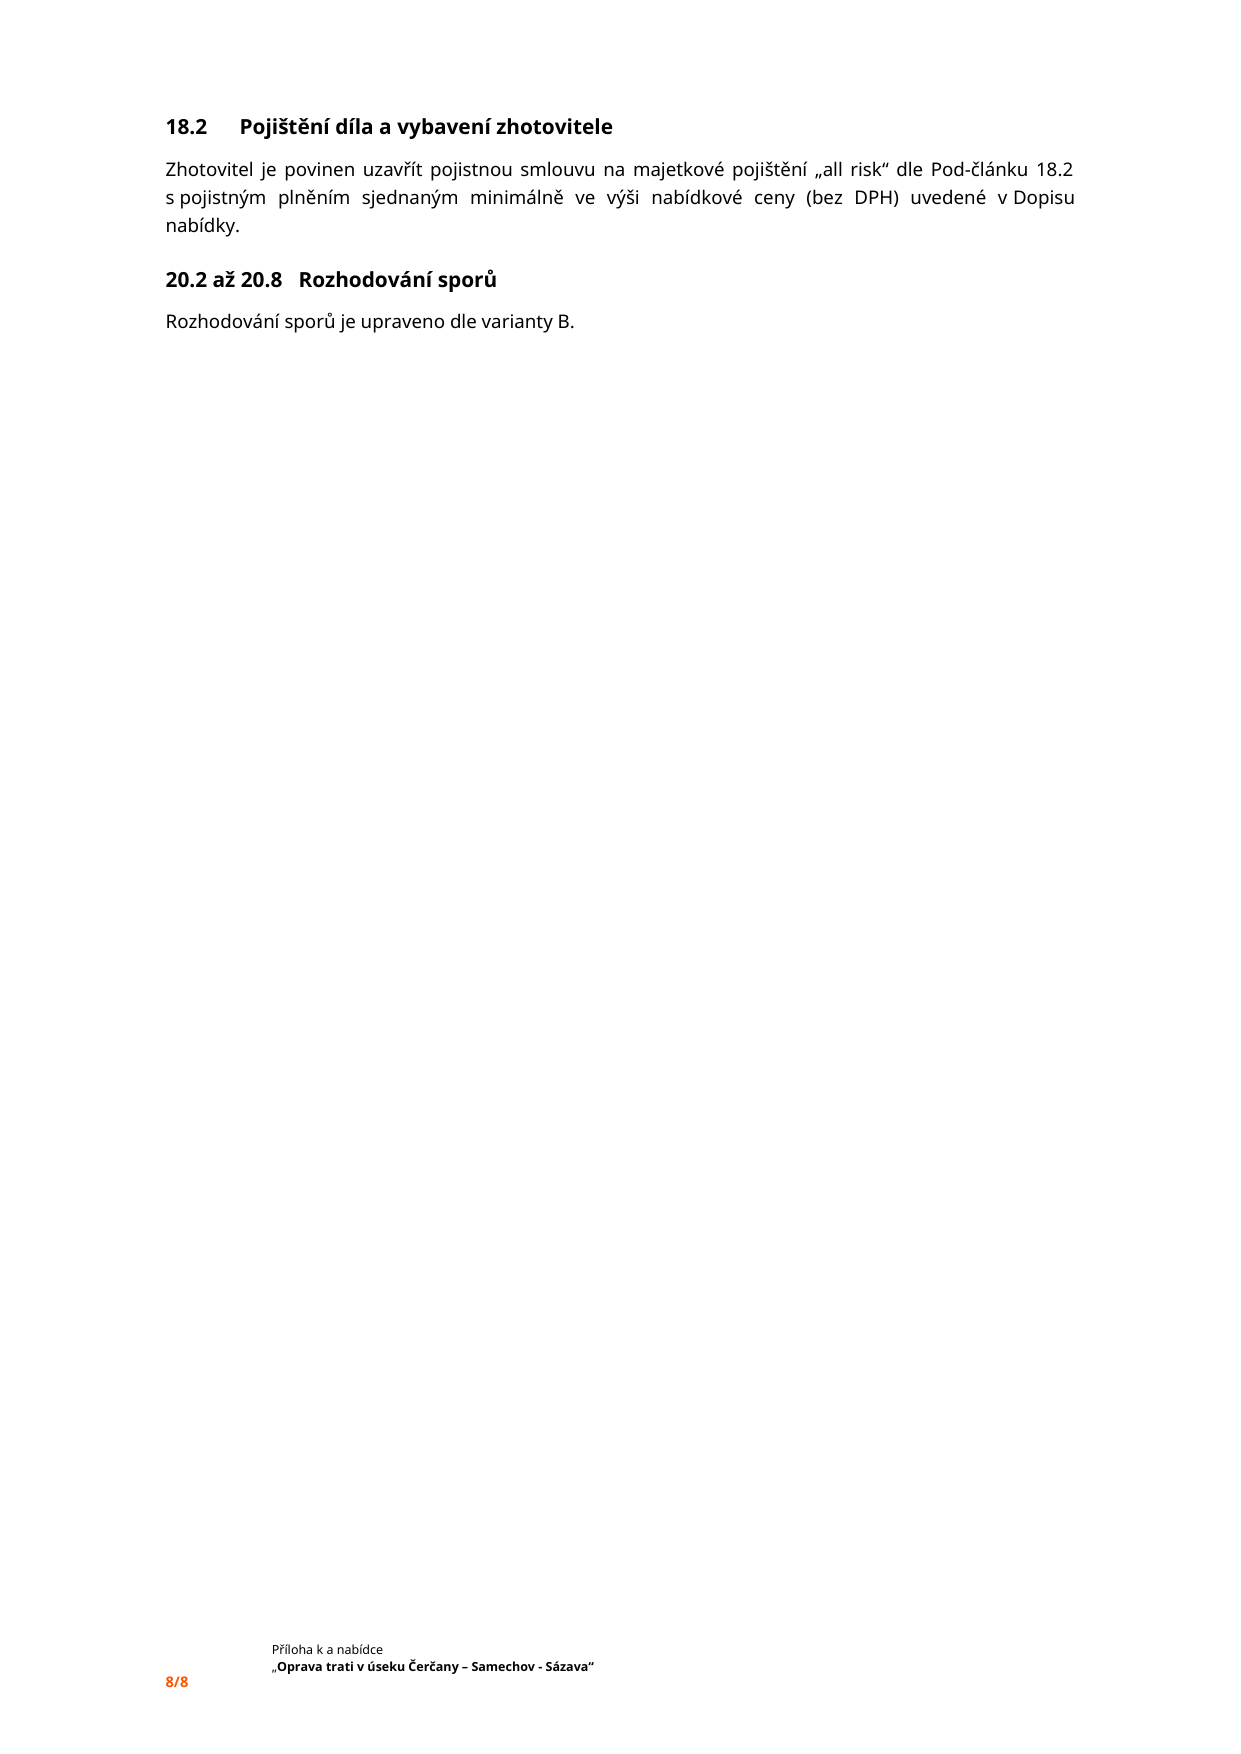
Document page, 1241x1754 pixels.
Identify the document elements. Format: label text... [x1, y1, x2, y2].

text Zhotovitel je povinen uzavřít pojistnou smlouvu na majetkové pojištění „all risk“ dle Pod-článku 18.2 s pojistným plněním sjednaným minimálně ve výši nabídkové ceny (bez DPH) uvedené v Dopisu nabídky. [165, 156, 1075, 237]
text 20.2 až 20.8 Rozhodování sporů [165, 265, 1075, 293]
text 18.2 Pojištění díla a vybavení zhotovitele [165, 112, 1075, 141]
text Rozhodování sporů je upraveno dle varianty B. [165, 309, 1075, 334]
